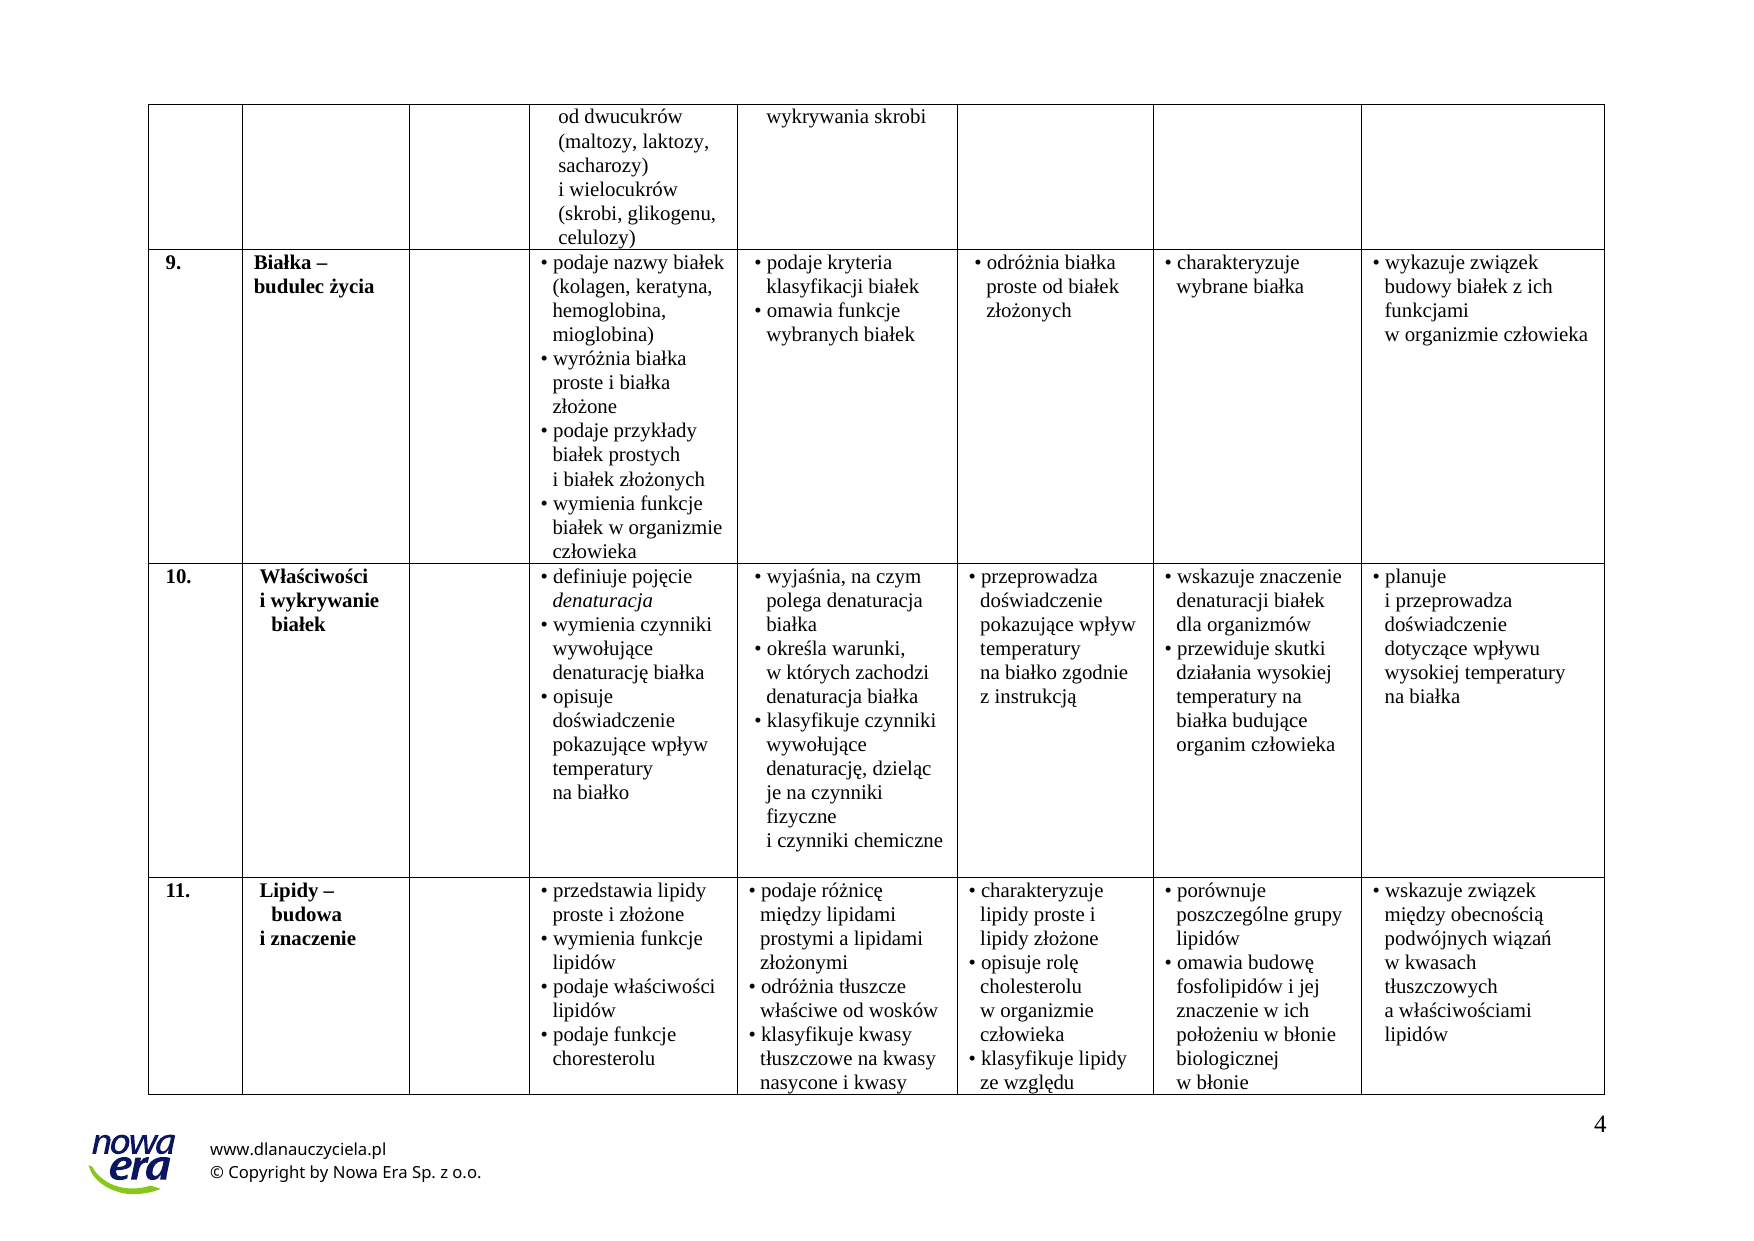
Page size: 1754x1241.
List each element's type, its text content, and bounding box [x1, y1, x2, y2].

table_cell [530, 105, 737, 249]
table_cell [149, 250, 242, 563]
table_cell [530, 878, 737, 1094]
table_cell • wykazuje związek budowy białek z ich funkcjami w organizmie człowieka [1362, 250, 1604, 563]
table_cell [410, 878, 529, 1094]
table_cell [410, 105, 529, 249]
table_cell • podaje kryteria klasyfikacji białek • omawia funkcje wybranych białek [738, 250, 957, 563]
table_cell • wyjaśnia, na czym polega denaturacja białka • określa warunki, w których zachodzi denaturacja białka • klasyfikuje czynniki wywołujące denaturację, dzieląc je na czynniki fizyczne i czynniki chemiczne [738, 564, 957, 877]
table_cell Białka – budulec życia [243, 250, 409, 563]
table_cell [410, 250, 529, 563]
table_cell [149, 564, 242, 877]
table_cell [149, 878, 242, 1094]
table_cell • planuje i przeprowadza doświadczenie dotyczące wpływu wysokiej temperatury na białka [1362, 564, 1604, 877]
table_cell • przeprowadza doświadczenie pokazujące wpływ temperatury na białko zgodnie z instrukcją [958, 564, 1153, 877]
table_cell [958, 105, 1153, 249]
table_cell Właściwości i wykrywanie białek [243, 564, 409, 877]
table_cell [738, 105, 957, 249]
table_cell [243, 105, 409, 249]
table_cell [410, 564, 529, 877]
table_cell • charakteryzuje wybrane białka [1154, 250, 1361, 563]
table_cell [149, 105, 242, 249]
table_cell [958, 878, 1153, 1094]
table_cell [1362, 105, 1604, 249]
table_cell • wskazuje znaczenie denaturacji białek dla organizmów • przewiduje skutki działania wysokiej temperatury na białka budujące organim człowieka [1154, 564, 1361, 877]
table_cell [1362, 878, 1604, 1094]
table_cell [1154, 105, 1361, 249]
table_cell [243, 878, 409, 1094]
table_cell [1154, 878, 1361, 1094]
table_cell • podaje nazwy białek (kolagen, keratyna, hemoglobina, mioglobina) • wyróżnia białka proste i białka złożone • podaje przykłady białek prostych i białek złożonych • wymienia funkcje białek w organizmie człowieka [530, 250, 737, 563]
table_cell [738, 878, 957, 1094]
table_cell • odróżnia białka proste od białek złożonych [958, 250, 1153, 563]
table_cell • definiuje pojęcie denaturacja • wymienia czynniki wywołujące denaturację białka • opisuje doświadczenie pokazujące wpływ temperatury na białko [530, 564, 737, 877]
